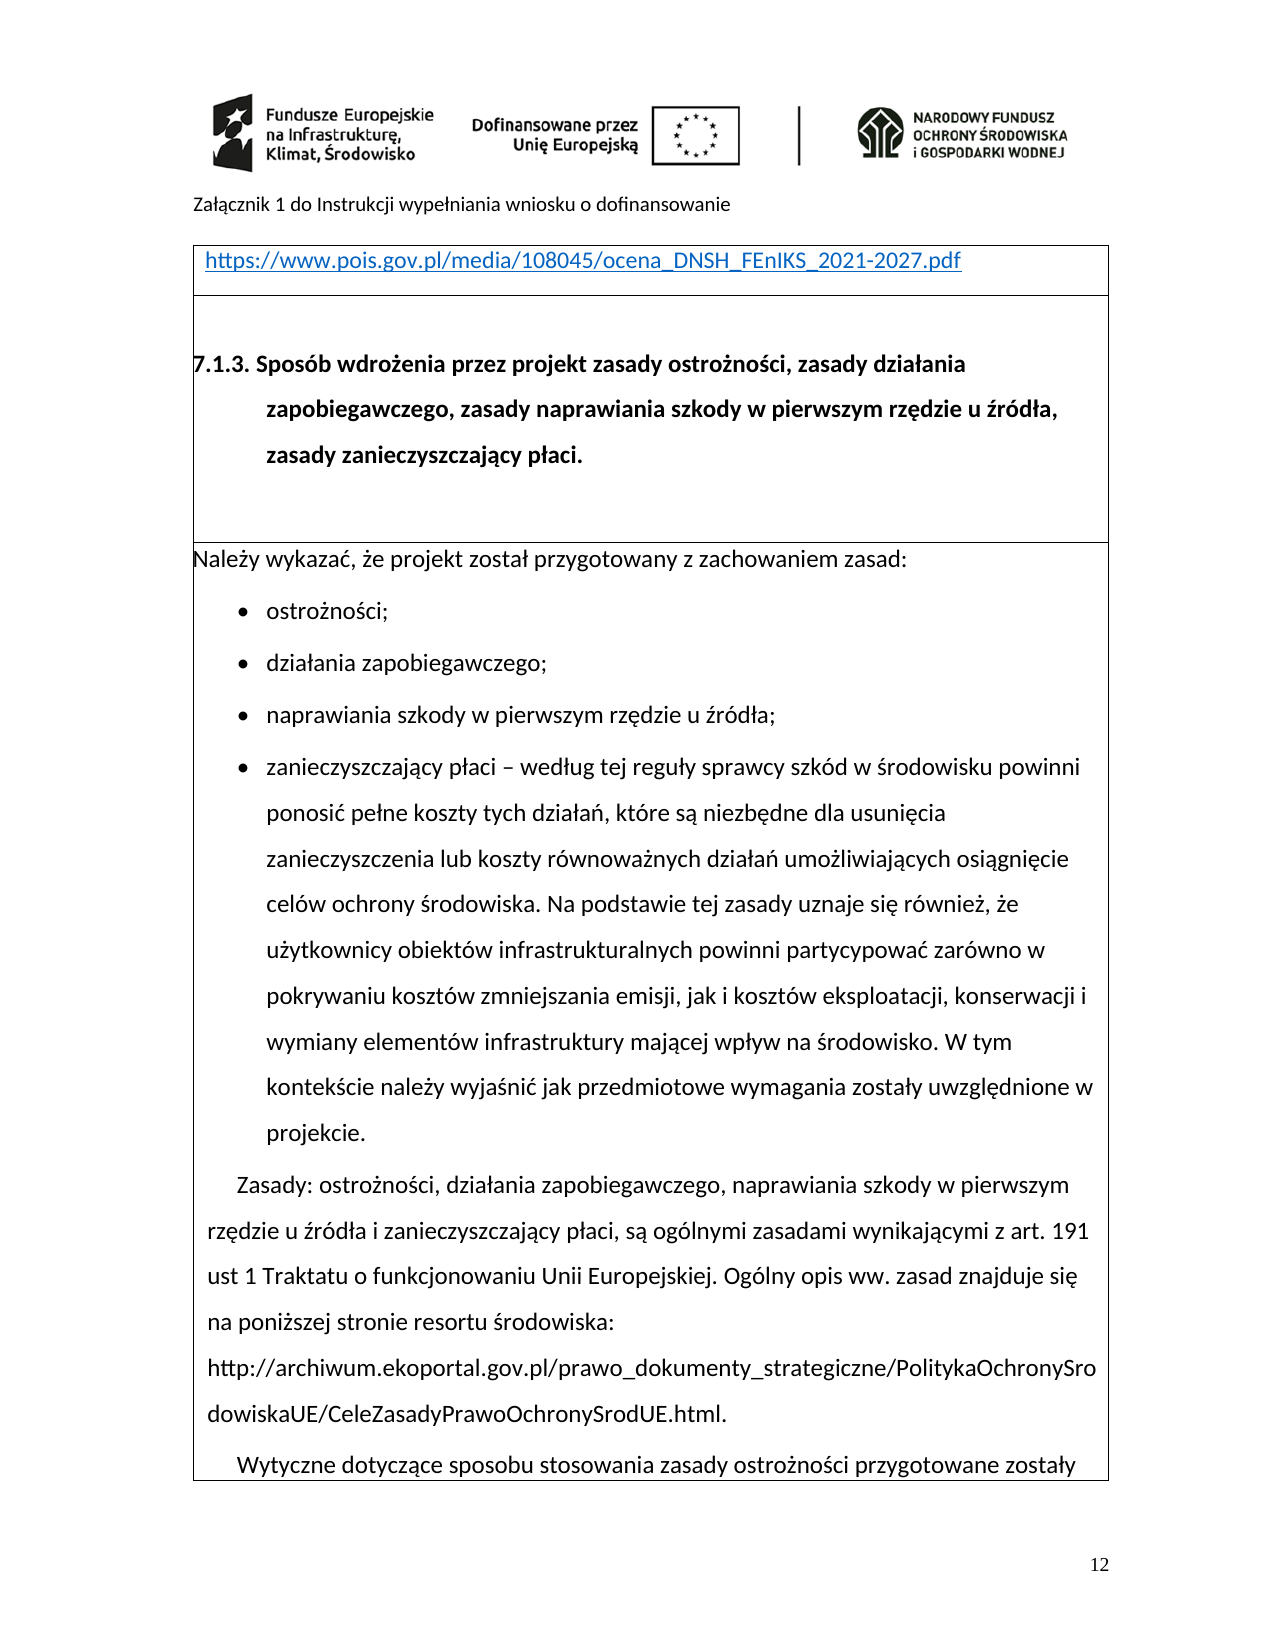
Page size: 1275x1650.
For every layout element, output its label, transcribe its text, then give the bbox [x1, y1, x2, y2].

table_cell 7.1.3. Sposób wdrożenia przez projekt zasady ostrożności, zasady działania zapobiegawczego, zasady naprawiania szkody w pierwszym rzędzie u źródła, zasady zanieczyszczający płaci. [194, 296, 1108, 542]
picture [193, 73, 1110, 192]
